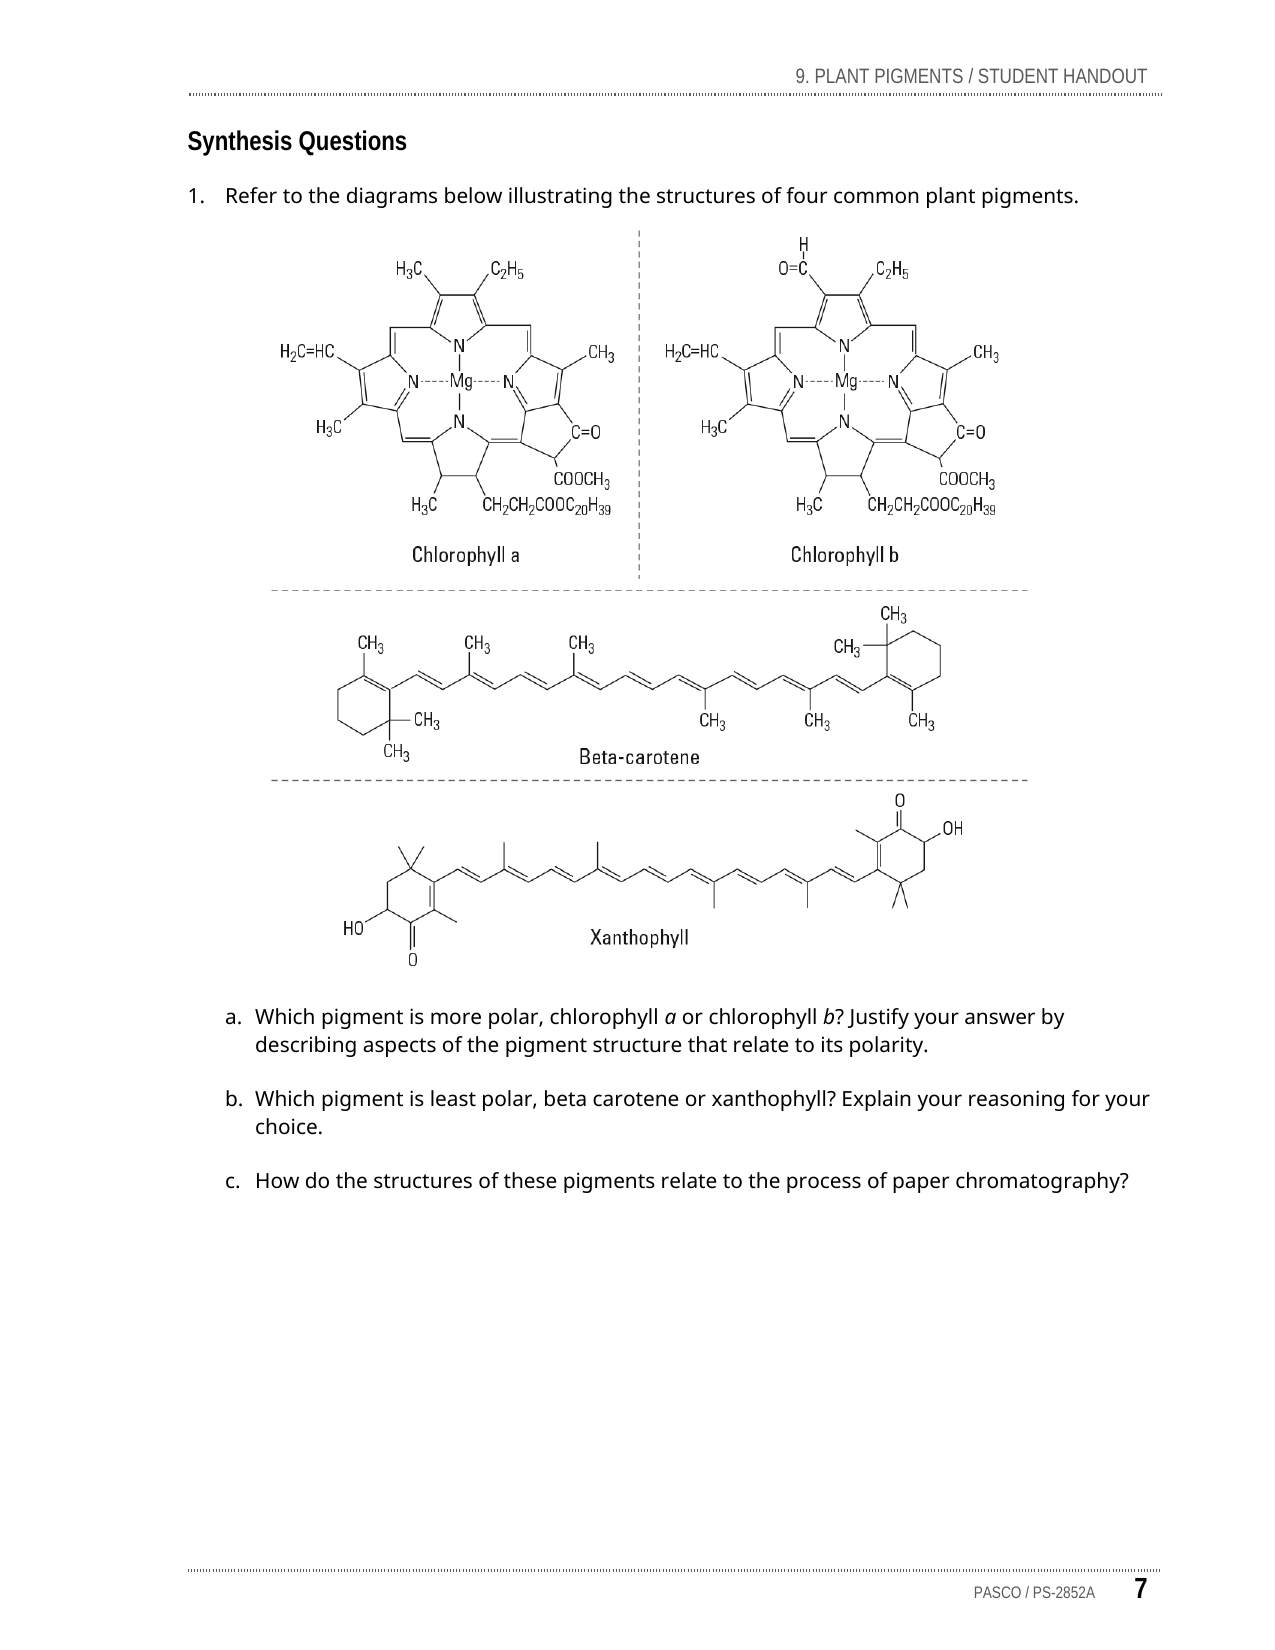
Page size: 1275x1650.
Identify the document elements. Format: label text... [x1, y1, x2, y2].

picture [262, 222, 1034, 978]
list c. How do the structures of these pigments relate to the process of paper chromatography? [225, 1166, 1162, 1194]
text Synthesis Questions [187, 125, 1162, 156]
list b. Which pigment is least polar, beta carotene or xanthophyll? Explain your reasoning for your choice. [225, 1084, 1162, 1141]
list a. Which pigment is more polar, chlorophyll a or chlorophyll b? Justify your answer by describing aspects of the pigment structure that relate to its polarity. [225, 1002, 1162, 1059]
text 1. Refer to the diagrams below illustrating the structures of four common plant pigments. [187, 181, 1162, 209]
